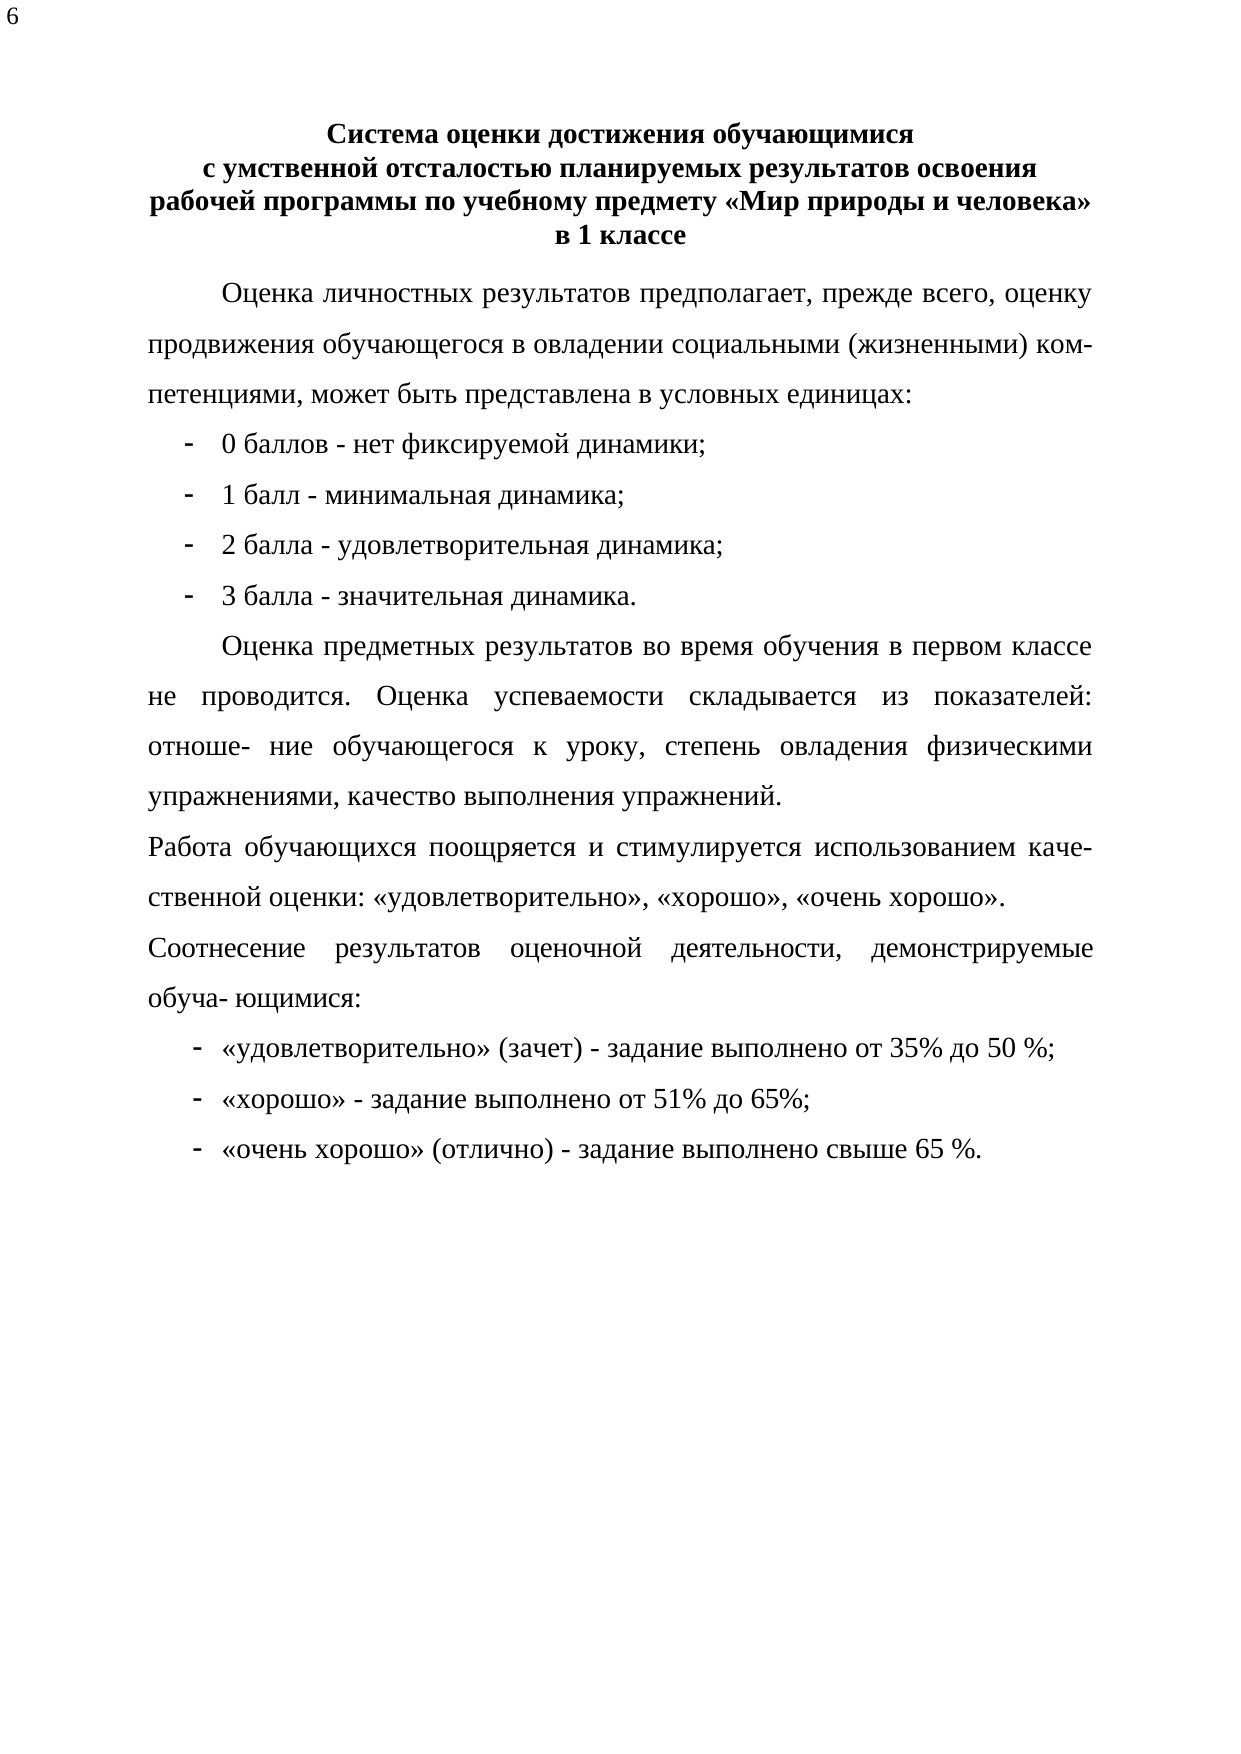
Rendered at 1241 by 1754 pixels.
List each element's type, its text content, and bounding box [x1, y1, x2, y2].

list «очень хорошо» (отлично) - задание выполнено свыше 65 %. [192, 1131, 1105, 1164]
list 1 балл - минимальная динамика; [184, 477, 1105, 510]
text Оценка личностных результатов предполагает, прежде всего, оценку продвижения обучающегося в овладении социальными (жизненными) ком- петенциями, может быть представлена в условных единицах: [148, 275, 1092, 409]
text Работа обучающихся поощряется и стимулируется использованием каче- ственной оценки: «удовлетворительно», «хорошо», «очень хорошо». [148, 829, 1093, 913]
list «удовлетворительно» (зачет) - задание выполнено от 35% до 50 %; [192, 1030, 1105, 1064]
text Соотнесение результатов оценочной деятельности, демонстрируемые обуча- ющимися: [148, 930, 1093, 1013]
list 2 балла - удовлетворительная динамика; [184, 527, 1105, 561]
list 0 баллов - нет фиксируемой динамики; [184, 427, 1105, 460]
list «хорошо» - задание выполнено от 51% до 65%; [192, 1081, 1105, 1114]
subtitle с умственной отсталостью планируемых результатов освоения рабочей программы по учебному предмету «Мир природы и человека» в 1 классе [148, 150, 1092, 251]
list 3 балла - значительная динамика. [184, 578, 1105, 611]
subtitle Система оценки достижения обучающимися [136, 116, 1104, 149]
text Оценка предметных результатов во время обучения в первом классе не проводится. Оценка успеваемости складывается из показателей: отноше- ние обучающегося к уроку, степень овладения физическими упражнениями, качество выполнения упражнений. [148, 628, 1093, 812]
